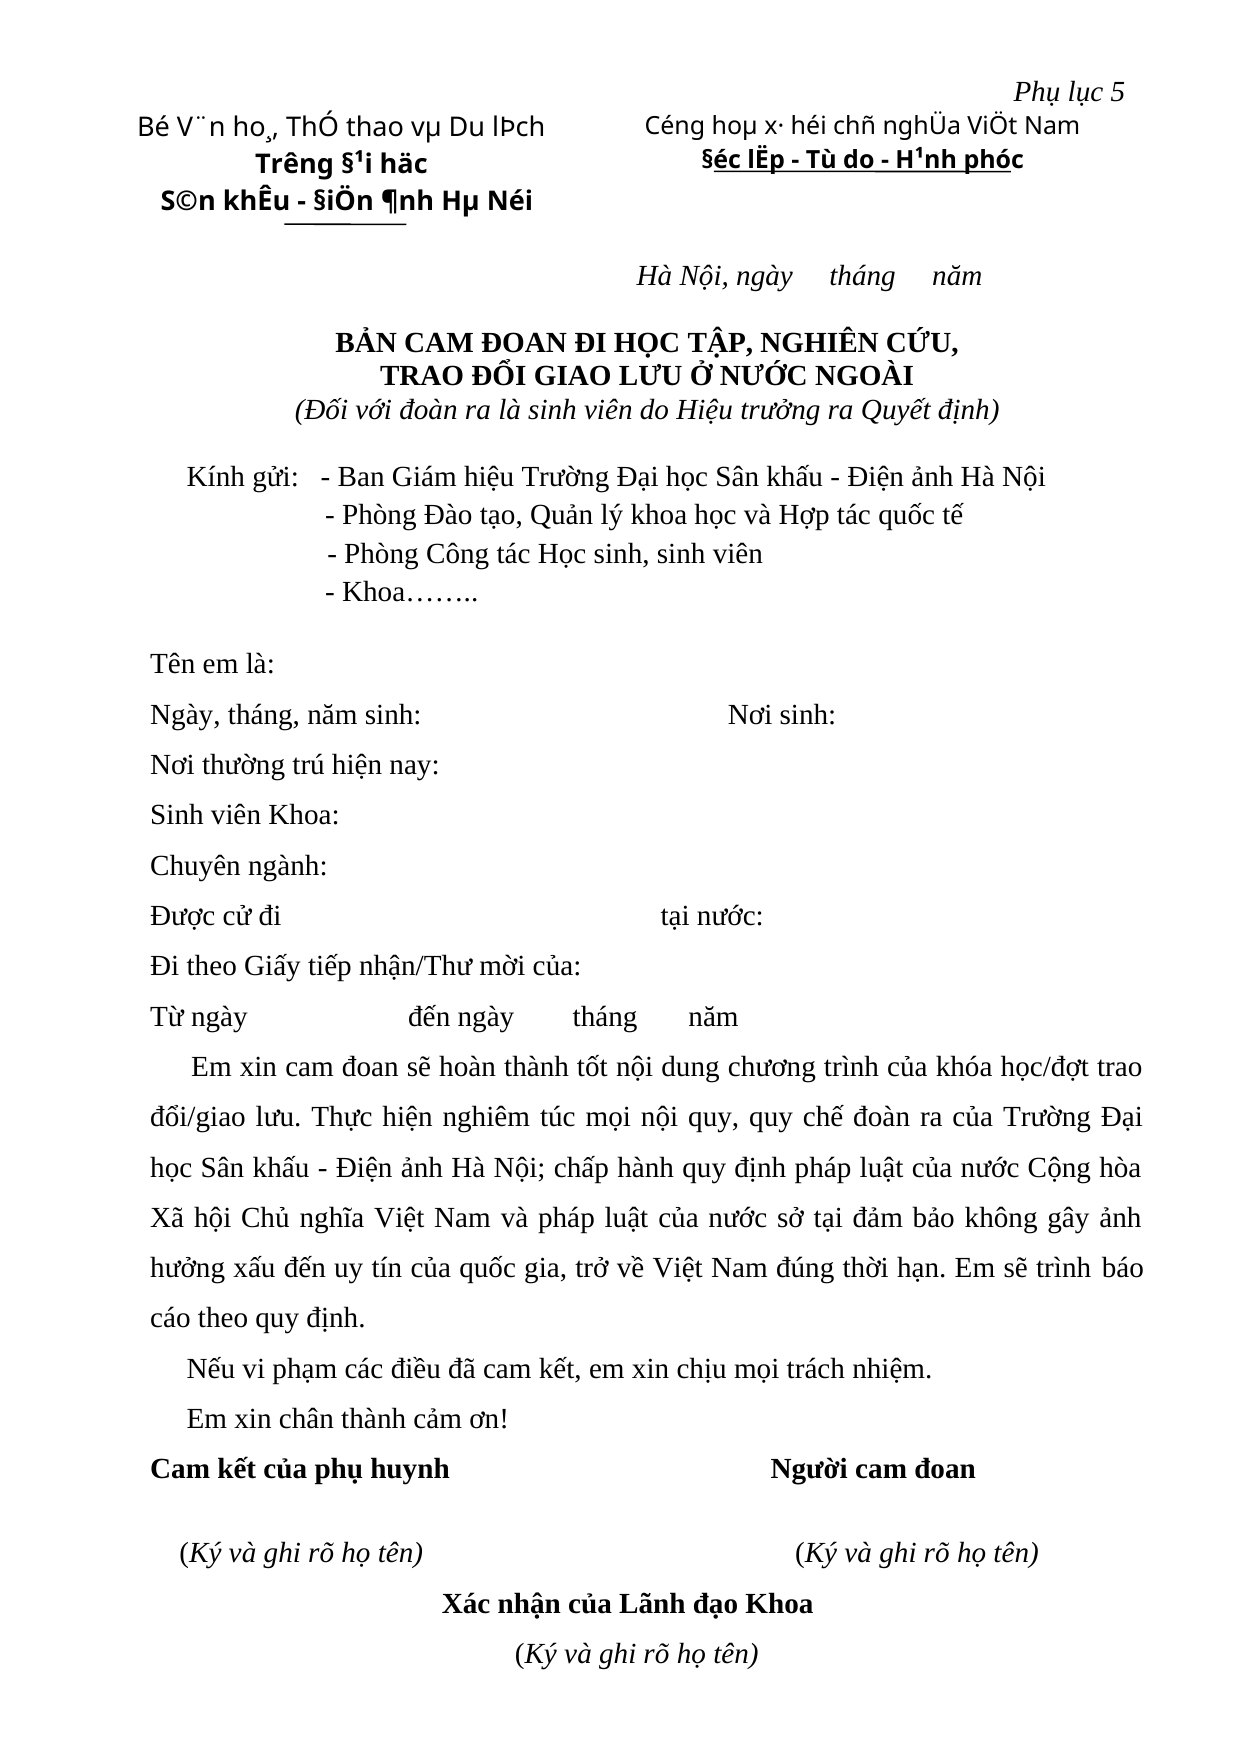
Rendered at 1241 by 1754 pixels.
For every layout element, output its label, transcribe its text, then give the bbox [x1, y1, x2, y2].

text - Khoa…….. [150, 574, 1144, 608]
text (Ký và ghi rõ họ tên) (Ký và ghi rõ họ tên) [150, 1535, 1144, 1569]
text Xác nhận của Lãnh đạo Khoa [150, 1586, 1144, 1619]
text - Phòng Đào tạo, Quản lý khoa học và Hợp tác quốc tế [150, 497, 1144, 531]
text (Đối với đoàn ra là sinh viên do Hiệu trưởng ra Quyết định) [150, 392, 1144, 425]
text Ngày, tháng, năm sinh: Nơi sinh: [150, 697, 1144, 730]
text Được cử đi tại nước: [150, 898, 1144, 932]
text Từ ngày đến ngày tháng năm [150, 999, 1144, 1032]
text Hà Nội, ngày tháng năm [150, 258, 1144, 291]
text BẢN CAM ĐOAN ĐI HỌC TẬP, NGHIÊN CỨU, [150, 325, 1144, 358]
text TRAO ĐỔI GIAO LƯU Ở NƯỚC NGOÀI [150, 358, 1144, 392]
text (Ký và ghi rõ họ tên) [150, 1636, 1144, 1669]
table_header Bé V¨n ho¸, ThÓ thao vµ Du lÞch Tr­êng §¹i häc S©n khÊu - §iÖn ¶nh Hµ Néi [83, 107, 600, 258]
text Tên em là: [150, 647, 1144, 680]
text Nơi thường trú hiện nay: [150, 747, 1144, 781]
text Nếu vi phạm các điều đã cam kết, em xin chịu mọi trách nhiệm. [150, 1351, 1144, 1384]
table_header Céng hoµ x· héi chñ nghÜa ViÖt §éc lËp - Tù do - H¹nh phóc [600, 107, 1125, 258]
text Cam kết của phụ huynh Người cam đoan [150, 1452, 1144, 1485]
text - Phòng Công tác Học sinh, sinh viên [150, 536, 1144, 569]
text Chuyên ngành: [150, 848, 1144, 881]
text Đi theo Giấy tiếp nhận/Thư mời của: [150, 948, 1144, 982]
text Sinh viên Khoa: [150, 797, 1144, 831]
text Kính gửi: - Ban Giám hiệu Trường Đại học Sân khấu - Điện ảnh Hà Nội [150, 459, 1144, 492]
text Em xin cam đoan sẽ hoàn thành tốt nội dung chương trình của khóa học/đợt trao đổi/giao lưu. Thực hiện nghiêm túc mọi nội quy, quy chế đoàn ra của Trường Đại học Sân khấu - Điện ảnh Hà Nội; chấp hành quy định pháp luật của nước Cộng hòa Xã hội Chủ nghĩa Việt Nam và pháp luật của nước sở tại đảm bảo không gây ảnh hưởng xấu đến uy tín của quốc gia, trở về Việt Nam đúng thời hạn. Em sẽ trình báo cáo theo quy định. [150, 1049, 1144, 1334]
text Em xin chân thành cảm ơn! [150, 1401, 1144, 1435]
